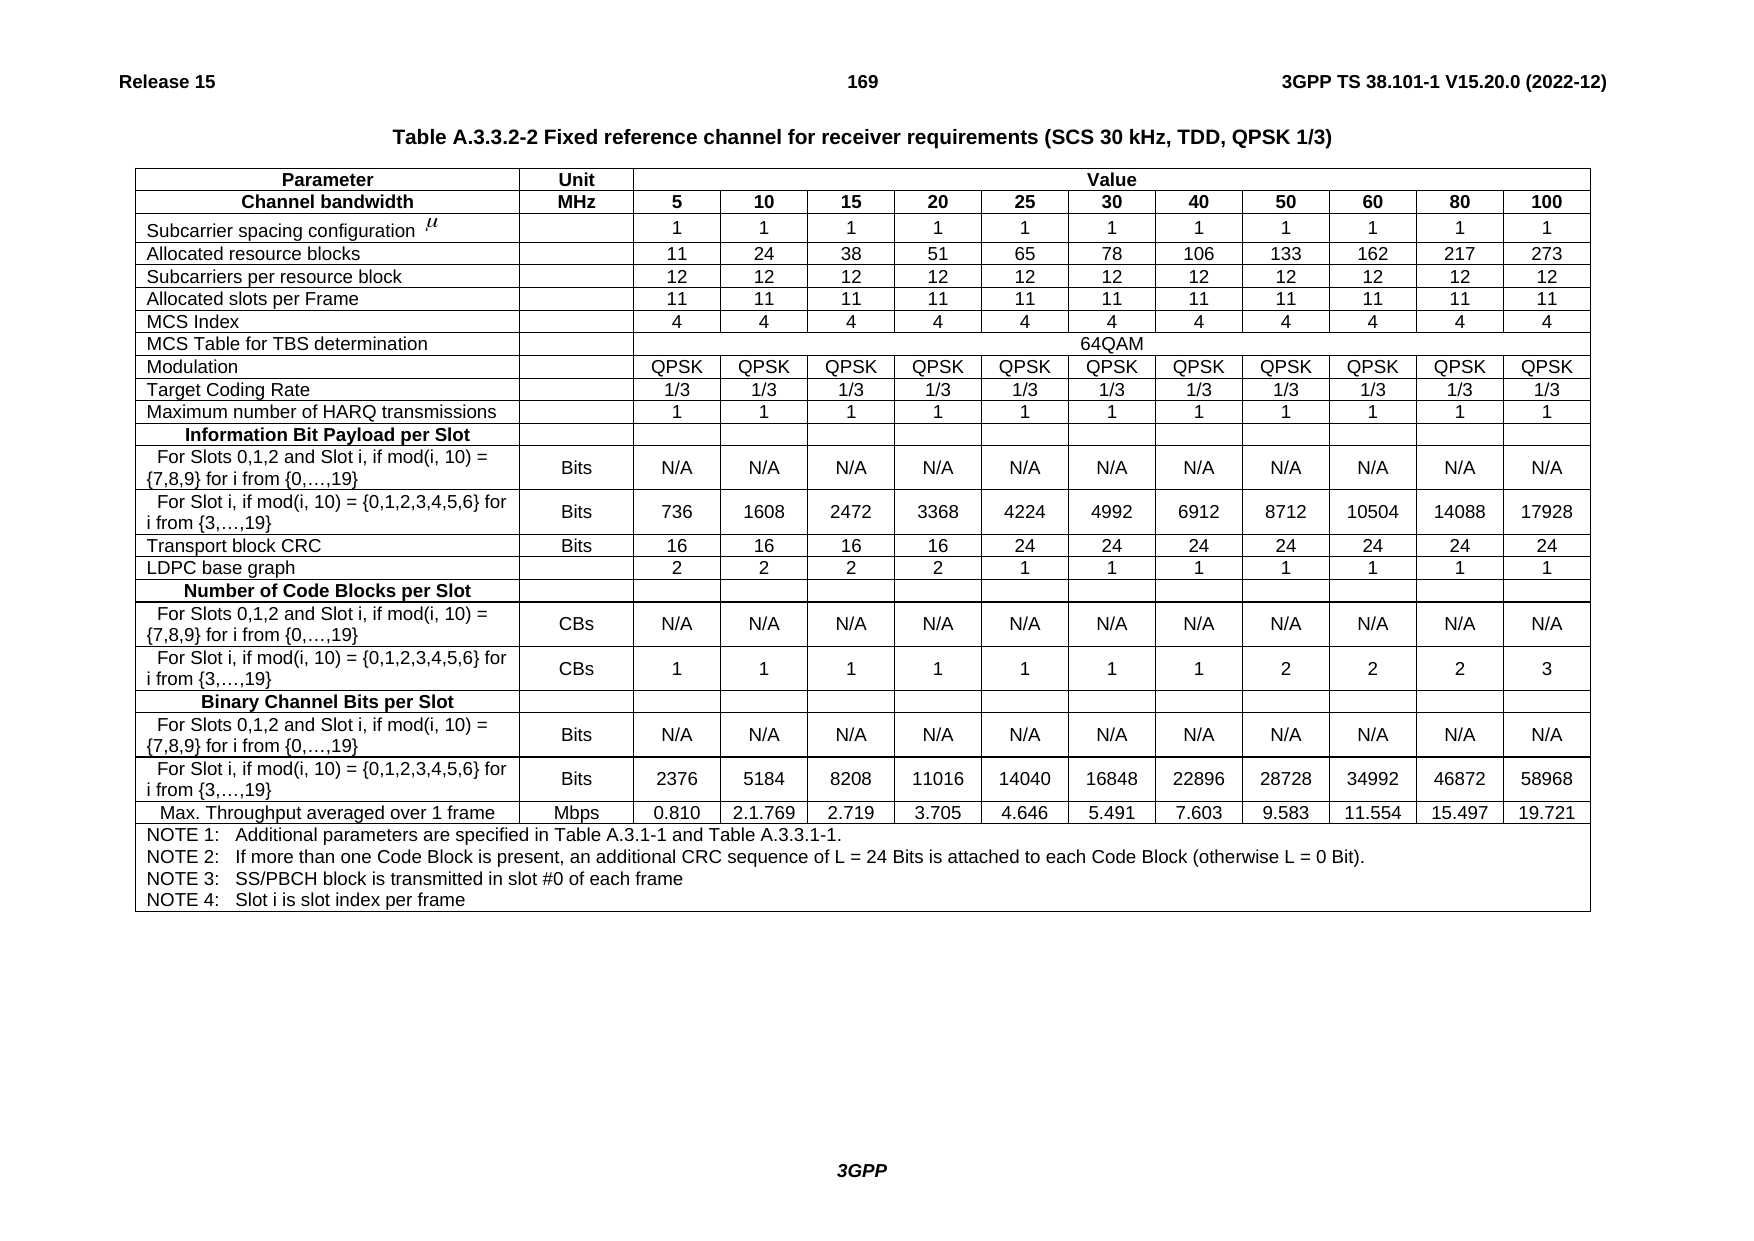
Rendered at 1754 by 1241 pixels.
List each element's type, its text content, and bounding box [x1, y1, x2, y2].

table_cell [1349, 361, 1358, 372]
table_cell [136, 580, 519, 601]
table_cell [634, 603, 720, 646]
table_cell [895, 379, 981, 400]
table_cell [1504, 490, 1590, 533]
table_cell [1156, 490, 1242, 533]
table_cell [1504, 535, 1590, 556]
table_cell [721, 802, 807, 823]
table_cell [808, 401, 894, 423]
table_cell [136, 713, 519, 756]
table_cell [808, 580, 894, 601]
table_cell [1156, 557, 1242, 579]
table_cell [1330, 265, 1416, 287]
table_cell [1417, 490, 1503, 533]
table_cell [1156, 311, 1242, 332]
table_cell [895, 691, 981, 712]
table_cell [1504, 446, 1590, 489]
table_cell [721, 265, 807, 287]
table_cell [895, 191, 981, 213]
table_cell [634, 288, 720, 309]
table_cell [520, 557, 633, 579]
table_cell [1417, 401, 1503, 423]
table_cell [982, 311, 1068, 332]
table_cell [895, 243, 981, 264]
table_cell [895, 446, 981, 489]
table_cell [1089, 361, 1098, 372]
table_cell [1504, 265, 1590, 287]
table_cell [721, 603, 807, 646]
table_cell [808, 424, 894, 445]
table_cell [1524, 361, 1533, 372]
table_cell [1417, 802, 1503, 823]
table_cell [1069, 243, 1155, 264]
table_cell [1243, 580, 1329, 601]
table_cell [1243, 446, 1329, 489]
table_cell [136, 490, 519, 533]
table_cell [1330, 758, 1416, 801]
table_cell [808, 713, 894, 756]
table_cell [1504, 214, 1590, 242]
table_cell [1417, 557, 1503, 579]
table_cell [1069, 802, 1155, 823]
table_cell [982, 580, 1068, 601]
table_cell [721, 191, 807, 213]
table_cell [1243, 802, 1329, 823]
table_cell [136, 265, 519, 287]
text Table A.3.3.2-2 Fixed reference channel for receiver requirements (SCS 30 kHz, TDD, QPSK 1/3) [118, 125, 1607, 149]
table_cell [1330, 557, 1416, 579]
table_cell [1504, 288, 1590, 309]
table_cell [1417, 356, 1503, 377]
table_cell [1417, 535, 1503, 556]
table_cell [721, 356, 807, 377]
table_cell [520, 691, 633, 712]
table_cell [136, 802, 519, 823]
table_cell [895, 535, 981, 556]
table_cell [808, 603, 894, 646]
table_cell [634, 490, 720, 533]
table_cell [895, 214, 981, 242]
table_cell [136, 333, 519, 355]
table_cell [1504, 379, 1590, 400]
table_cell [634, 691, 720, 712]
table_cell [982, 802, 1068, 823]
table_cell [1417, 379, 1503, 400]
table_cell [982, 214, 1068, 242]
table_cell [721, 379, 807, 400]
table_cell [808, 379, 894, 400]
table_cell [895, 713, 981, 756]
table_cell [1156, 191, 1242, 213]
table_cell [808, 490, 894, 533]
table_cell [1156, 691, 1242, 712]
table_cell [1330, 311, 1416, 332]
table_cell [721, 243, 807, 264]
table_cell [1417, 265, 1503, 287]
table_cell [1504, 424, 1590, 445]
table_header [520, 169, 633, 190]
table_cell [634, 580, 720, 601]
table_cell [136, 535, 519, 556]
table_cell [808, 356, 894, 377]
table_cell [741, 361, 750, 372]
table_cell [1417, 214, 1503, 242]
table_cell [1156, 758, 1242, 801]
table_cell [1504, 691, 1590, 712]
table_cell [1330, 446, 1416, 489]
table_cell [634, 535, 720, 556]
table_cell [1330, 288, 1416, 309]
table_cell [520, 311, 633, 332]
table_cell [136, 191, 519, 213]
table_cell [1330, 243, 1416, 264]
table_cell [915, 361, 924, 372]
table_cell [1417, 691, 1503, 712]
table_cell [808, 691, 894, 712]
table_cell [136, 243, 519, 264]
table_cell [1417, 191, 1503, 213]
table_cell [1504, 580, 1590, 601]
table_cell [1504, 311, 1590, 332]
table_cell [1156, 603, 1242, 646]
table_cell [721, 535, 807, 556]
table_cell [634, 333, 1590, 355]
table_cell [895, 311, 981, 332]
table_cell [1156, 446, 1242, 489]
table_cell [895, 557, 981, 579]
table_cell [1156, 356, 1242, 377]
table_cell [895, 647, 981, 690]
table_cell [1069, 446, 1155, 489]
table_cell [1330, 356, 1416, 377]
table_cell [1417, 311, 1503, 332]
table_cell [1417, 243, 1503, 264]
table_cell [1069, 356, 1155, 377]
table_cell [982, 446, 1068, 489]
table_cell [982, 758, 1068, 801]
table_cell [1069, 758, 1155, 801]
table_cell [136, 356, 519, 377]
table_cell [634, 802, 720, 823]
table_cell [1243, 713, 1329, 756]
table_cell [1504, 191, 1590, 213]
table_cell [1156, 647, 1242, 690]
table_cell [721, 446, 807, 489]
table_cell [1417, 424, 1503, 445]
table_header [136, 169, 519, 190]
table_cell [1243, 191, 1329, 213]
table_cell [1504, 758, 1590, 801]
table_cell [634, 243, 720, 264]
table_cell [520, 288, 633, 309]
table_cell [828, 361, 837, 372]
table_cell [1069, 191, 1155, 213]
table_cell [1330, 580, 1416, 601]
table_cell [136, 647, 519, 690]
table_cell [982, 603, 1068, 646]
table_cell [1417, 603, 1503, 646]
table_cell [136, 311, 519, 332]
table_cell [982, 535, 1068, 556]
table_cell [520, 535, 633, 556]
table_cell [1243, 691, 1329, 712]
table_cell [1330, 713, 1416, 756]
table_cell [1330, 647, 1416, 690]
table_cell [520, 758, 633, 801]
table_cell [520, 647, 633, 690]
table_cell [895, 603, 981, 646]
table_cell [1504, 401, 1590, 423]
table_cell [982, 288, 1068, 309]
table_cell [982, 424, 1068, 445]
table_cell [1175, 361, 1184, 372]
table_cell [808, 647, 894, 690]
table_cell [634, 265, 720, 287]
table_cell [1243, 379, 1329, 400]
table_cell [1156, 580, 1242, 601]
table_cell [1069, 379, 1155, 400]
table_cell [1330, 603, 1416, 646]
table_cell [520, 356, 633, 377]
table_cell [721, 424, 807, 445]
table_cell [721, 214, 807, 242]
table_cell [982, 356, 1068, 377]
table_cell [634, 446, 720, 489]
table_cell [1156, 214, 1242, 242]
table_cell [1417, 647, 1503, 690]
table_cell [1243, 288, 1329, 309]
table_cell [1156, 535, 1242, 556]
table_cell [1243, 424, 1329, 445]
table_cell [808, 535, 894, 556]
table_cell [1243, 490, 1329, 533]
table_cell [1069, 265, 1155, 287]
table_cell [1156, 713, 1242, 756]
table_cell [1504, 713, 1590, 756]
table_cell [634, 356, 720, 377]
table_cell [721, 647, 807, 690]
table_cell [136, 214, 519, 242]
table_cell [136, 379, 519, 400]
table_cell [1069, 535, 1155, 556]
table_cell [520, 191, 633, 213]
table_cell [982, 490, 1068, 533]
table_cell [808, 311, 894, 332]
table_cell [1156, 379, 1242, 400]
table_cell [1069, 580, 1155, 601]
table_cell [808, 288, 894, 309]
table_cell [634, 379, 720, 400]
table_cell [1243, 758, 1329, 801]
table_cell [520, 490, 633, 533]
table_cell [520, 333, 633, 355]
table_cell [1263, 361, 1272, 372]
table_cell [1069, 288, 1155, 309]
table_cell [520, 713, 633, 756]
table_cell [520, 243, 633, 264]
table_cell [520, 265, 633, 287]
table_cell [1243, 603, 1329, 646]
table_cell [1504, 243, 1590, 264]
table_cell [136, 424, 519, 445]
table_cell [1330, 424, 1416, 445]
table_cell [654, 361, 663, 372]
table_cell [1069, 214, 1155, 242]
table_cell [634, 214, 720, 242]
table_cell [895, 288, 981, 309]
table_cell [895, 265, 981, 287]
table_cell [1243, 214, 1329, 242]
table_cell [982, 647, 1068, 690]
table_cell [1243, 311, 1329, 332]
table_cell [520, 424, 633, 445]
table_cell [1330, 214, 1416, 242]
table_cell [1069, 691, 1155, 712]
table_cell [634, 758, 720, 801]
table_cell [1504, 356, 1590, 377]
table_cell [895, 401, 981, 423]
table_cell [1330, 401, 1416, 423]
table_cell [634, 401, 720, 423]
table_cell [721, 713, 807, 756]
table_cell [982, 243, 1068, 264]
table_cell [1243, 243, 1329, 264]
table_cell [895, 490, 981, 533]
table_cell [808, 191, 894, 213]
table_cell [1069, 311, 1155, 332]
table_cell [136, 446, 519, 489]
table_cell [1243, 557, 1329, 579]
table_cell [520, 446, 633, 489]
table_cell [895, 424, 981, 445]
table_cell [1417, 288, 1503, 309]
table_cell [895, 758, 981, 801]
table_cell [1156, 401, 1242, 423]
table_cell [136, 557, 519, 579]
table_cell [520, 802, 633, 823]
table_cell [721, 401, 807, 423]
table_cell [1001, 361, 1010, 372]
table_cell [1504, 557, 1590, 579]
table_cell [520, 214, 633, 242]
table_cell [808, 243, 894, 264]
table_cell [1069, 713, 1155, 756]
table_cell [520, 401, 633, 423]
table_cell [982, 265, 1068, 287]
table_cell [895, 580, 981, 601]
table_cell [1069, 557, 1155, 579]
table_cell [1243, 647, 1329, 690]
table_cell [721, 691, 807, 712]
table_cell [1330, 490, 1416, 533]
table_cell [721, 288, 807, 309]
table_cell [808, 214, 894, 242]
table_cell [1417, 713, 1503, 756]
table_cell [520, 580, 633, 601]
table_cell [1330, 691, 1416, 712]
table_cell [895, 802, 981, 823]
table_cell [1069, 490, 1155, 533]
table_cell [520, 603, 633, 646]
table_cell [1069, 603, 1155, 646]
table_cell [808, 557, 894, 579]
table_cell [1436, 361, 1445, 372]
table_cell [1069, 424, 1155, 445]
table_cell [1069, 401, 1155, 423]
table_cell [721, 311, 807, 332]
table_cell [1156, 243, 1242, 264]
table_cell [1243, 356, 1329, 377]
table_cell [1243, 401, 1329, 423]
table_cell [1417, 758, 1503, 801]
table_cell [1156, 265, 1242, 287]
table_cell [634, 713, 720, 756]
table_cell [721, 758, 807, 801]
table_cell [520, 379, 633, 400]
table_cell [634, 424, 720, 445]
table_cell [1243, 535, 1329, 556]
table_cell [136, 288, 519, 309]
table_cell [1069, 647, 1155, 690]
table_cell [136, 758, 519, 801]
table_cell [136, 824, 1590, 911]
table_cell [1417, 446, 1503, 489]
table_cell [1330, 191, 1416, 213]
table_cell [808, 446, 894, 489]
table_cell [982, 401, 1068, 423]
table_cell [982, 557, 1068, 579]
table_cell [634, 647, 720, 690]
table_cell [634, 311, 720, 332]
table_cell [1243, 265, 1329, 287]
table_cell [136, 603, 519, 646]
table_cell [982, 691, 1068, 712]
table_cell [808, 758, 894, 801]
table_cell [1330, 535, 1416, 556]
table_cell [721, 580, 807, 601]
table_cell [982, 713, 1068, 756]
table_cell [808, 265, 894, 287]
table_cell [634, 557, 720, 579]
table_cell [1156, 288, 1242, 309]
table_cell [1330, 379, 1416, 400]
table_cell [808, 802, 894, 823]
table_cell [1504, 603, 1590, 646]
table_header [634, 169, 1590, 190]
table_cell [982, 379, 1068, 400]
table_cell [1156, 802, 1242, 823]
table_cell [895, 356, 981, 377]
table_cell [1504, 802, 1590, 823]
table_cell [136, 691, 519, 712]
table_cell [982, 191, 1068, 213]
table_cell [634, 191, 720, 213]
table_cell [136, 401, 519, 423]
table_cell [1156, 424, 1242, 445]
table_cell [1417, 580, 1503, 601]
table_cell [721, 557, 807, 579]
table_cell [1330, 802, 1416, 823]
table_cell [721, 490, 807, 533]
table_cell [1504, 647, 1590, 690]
